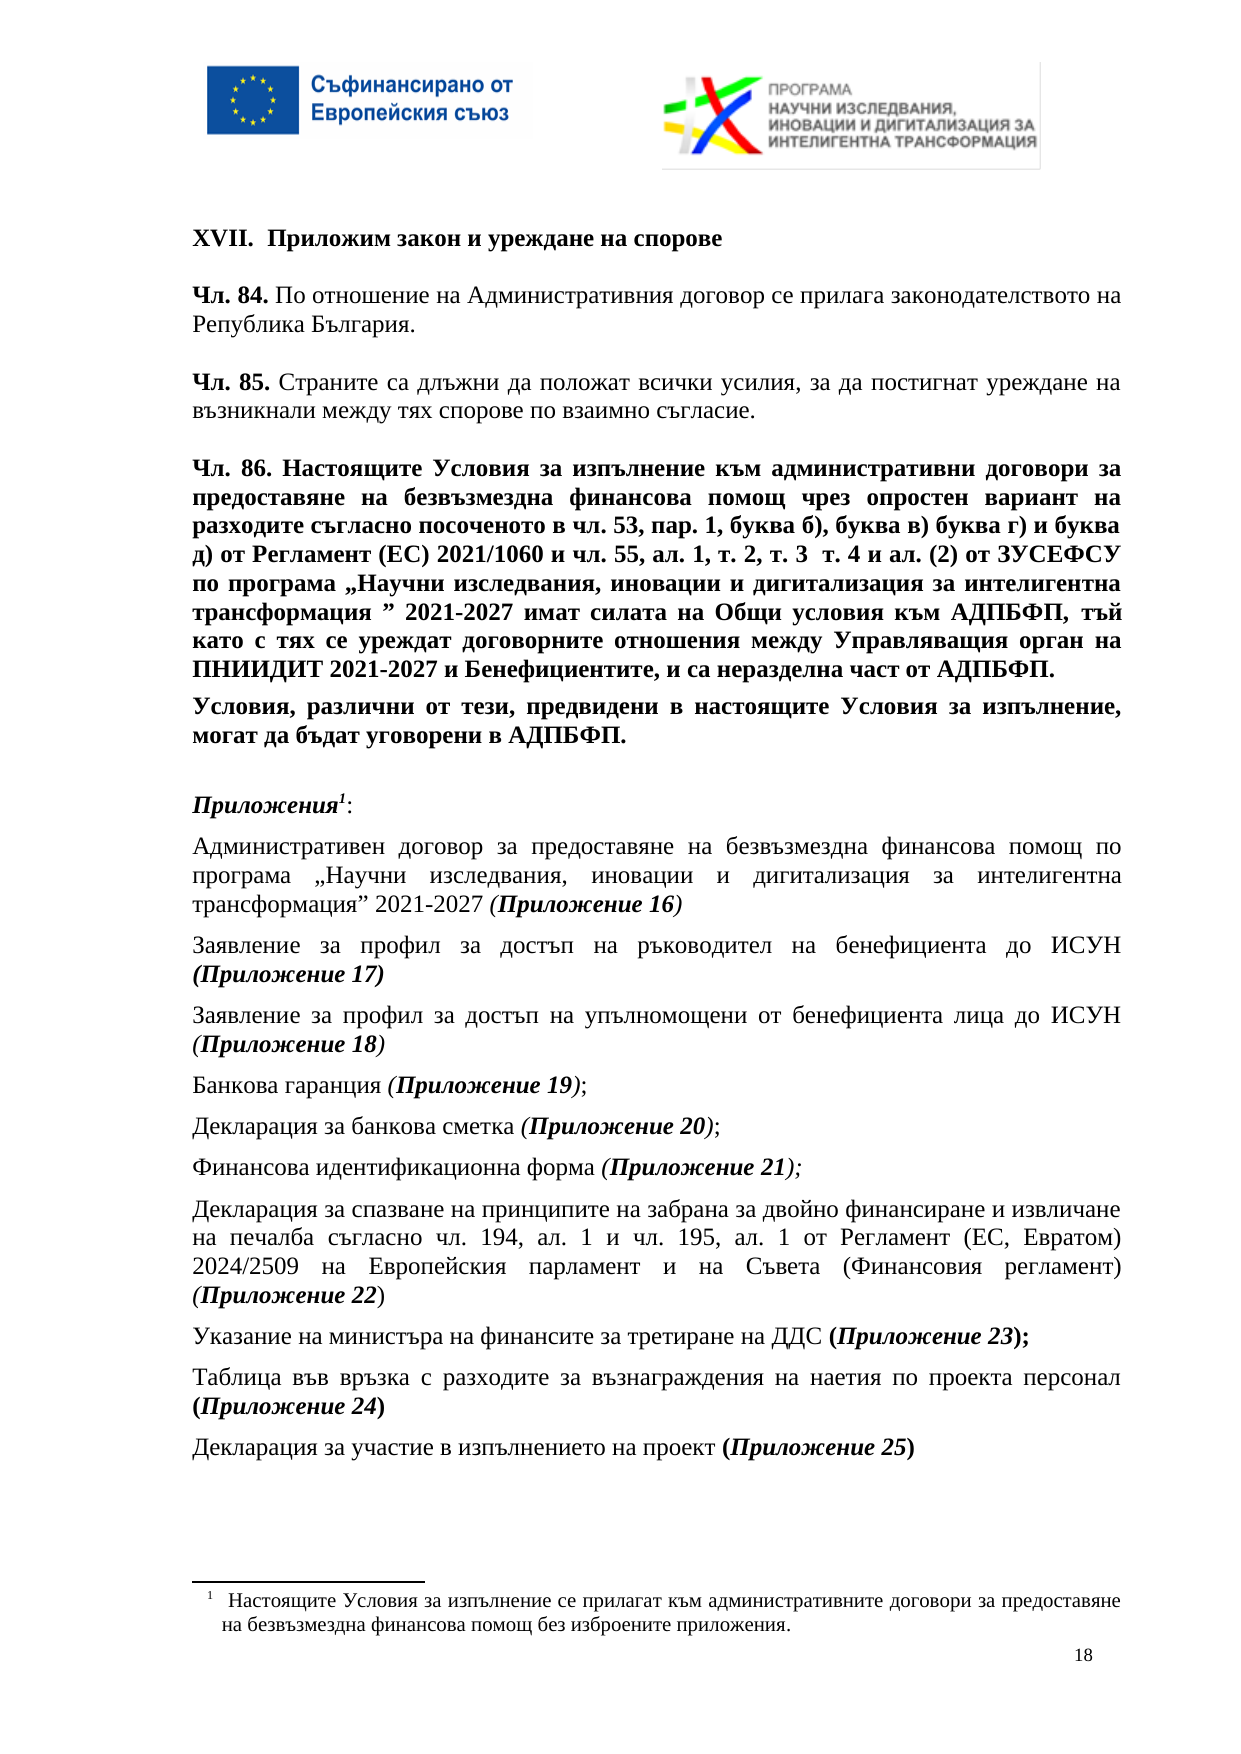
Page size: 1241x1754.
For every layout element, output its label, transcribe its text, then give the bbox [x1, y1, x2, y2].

text Декларация за спазване на принципите на забрана за двойно финансиране и извличане на печалба съгласно чл. 194, ал. 1 и чл. 195, ал. 1 от Регламент (ЕС, Евратом) 2024/2509 на Европейския парламент и на Съвета (Финансовия регламент) (Приложение 22) [192, 1194, 1122, 1309]
list Чл. 86. Настоящите Условия за изпълнение към административни договори за предоставяне на безвъзмездна финансова помощ чрез опростен вариант на разходите съгласно посоченото в чл. 53, пар. 1, буква б), буква в) буква г) и буква д) от Регламент (ЕС) 2021/1060 и чл. 55, ал. 1, т. 2, т. 3 т. 4 и ал. (2) от ЗУСЕФСУ по програма „Научни изследвания, иновации и дигитализация за интелигентна трансформация ” 2021-2027 имат силата на Общи условия към АДПБФП, тъй като с тях се уреждат договорните отношения между Управляващия орган на ПНИИДИТ 2021-2027 и Бенефициентите, и са неразделна част от АДПБФП. [192, 453, 1122, 683]
text Приложения: [192, 790, 1122, 819]
text Указание на министъра на финансите за третиране на ДДС (Приложение 23); [192, 1321, 1122, 1350]
text Финансова идентификационна форма (Приложение 21); [192, 1152, 1122, 1181]
text Таблица във връзка с разходите за възнаграждения на наетия по проекта персонал (Приложение 24) [192, 1362, 1122, 1420]
list Чл. 84. По отношение на Административния договор се прилага законодателството на Република България. [192, 280, 1122, 338]
text Декларация за участие в изпълнението на проект (Приложение 25) [192, 1432, 1122, 1461]
list Приложим закон и уреждане на спорове [254, 223, 1122, 252]
text Заявление за профил за достъп на упълномощени от бенефициента лица до ИСУН (Приложение 18) [192, 1000, 1122, 1057]
text Административен договор за предоставяне на безвъзмездна финансова помощ по програма „Научни изследвания, иновации и дигитализация за интелигентна трансформация” 2021-2027 (Приложение 16) [192, 831, 1122, 917]
list Чл. 85. Страните са длъжни да положат всички усилия, за да постигнат уреждане на възникнали между тях спорове по взаимно съгласие. [192, 367, 1122, 424]
picture [203, 62, 533, 139]
text Декларация за банкова сметка (Приложение 20); [192, 1111, 1122, 1140]
picture [662, 62, 1042, 171]
text Банкова гаранция (Приложение 19); [192, 1070, 1122, 1099]
text Заявление за профил за достъп на ръководител на бенефициента до ИСУН (Приложение 17) [192, 930, 1122, 987]
text Условия, различни от тези, предвидени в настоящите Условия за изпълнение, могат да бъдат уговорени в АДПБФП. [192, 691, 1122, 749]
